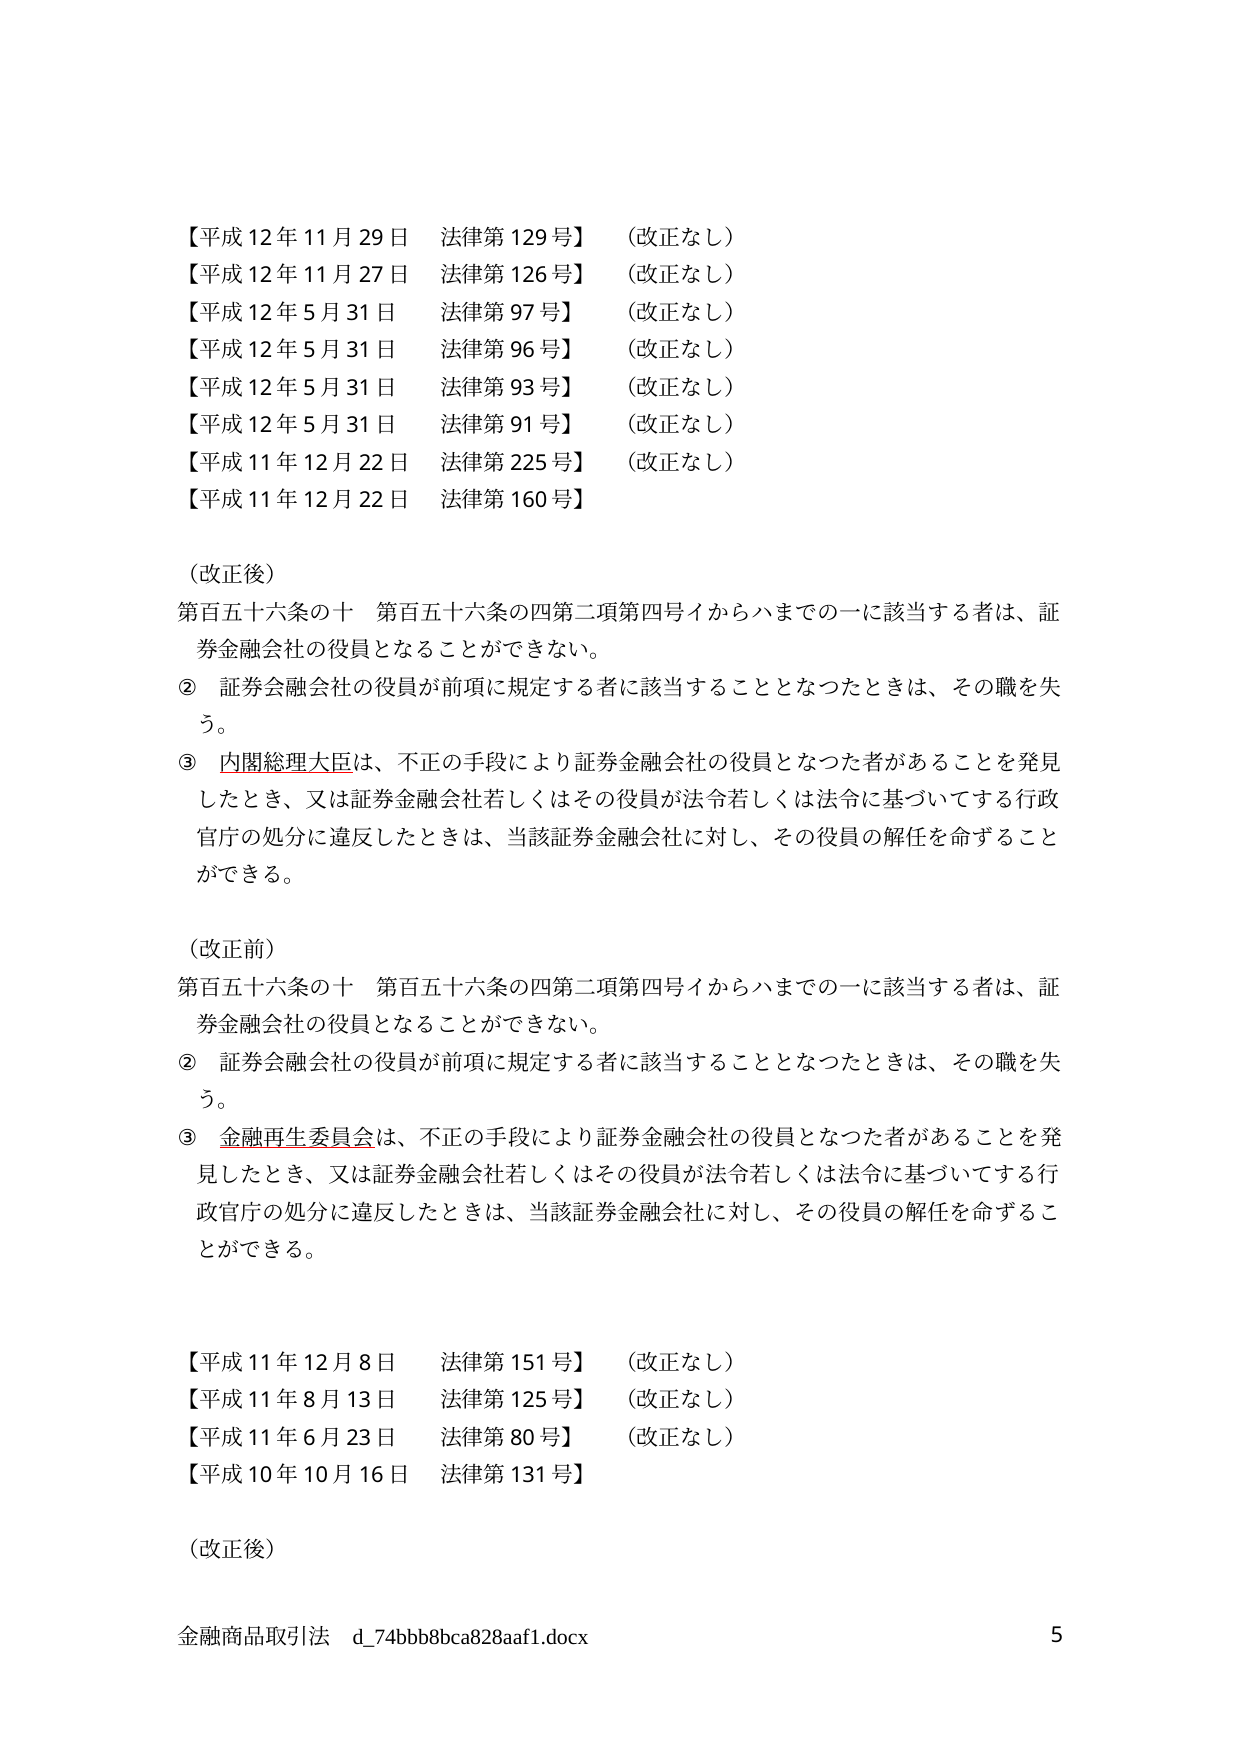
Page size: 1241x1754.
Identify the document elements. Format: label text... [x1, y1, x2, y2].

text 【平成12年5月31日 法律第93号】 （改正なし） [177, 367, 1063, 404]
text 【平成12年5月31日 法律第91号】 （改正なし） [177, 404, 1063, 442]
text （改正後） [177, 554, 1063, 592]
text 【平成11年12月8日 法律第151号】 （改正なし） [177, 1342, 1063, 1379]
text 【平成11年12月22日 法律第160号】 [177, 479, 1063, 517]
text 【平成12年11月29日 法律第129号】 （改正なし） [177, 217, 1063, 254]
text ③ 内閣総理大臣は、不正の手段により証券金融会社の役員となつた者があることを発見したとき、又は証券金融会社若しくはその役員が法令若しくは法令に基づいてする行政官庁の処分に違反したときは、当該証券金融会社に対し、その役員の解任を命ずることができる。 [177, 742, 1063, 892]
text （改正後） [177, 1529, 1063, 1567]
text 【平成10年10月16日 法律第131号】 [177, 1454, 1063, 1492]
text 【平成11年12月22日 法律第225号】 （改正なし） [177, 442, 1063, 479]
text （改正前） [177, 929, 1063, 967]
text 第百五十六条の十 第百五十六条の四第二項第四号イからハまでの一に該当する者は、証券金融会社の役員となることができない。 [177, 592, 1063, 667]
text 【平成11年6月23日 法律第80号】 （改正なし） [177, 1417, 1063, 1454]
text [177, 1117, 1063, 1267]
text 【平成12年5月31日 法律第96号】 （改正なし） [177, 329, 1063, 367]
text 【平成11年8月13日 法律第125号】 （改正なし） [177, 1379, 1063, 1417]
text 第百五十六条の十 第百五十六条の四第二項第四号イからハまでの一に該当する者は、証券金融会社の役員となることができない。 [177, 967, 1063, 1042]
text 【平成12年11月27日 法律第126号】 （改正なし） [177, 254, 1063, 292]
text ② 証券会融会社の役員が前項に規定する者に該当することとなつたときは、その職を失う。 [177, 667, 1063, 742]
text 【平成12年5月31日 法律第97号】 （改正なし） [177, 292, 1063, 329]
text ② 証券会融会社の役員が前項に規定する者に該当することとなつたときは、その職を失う。 [177, 1042, 1063, 1117]
